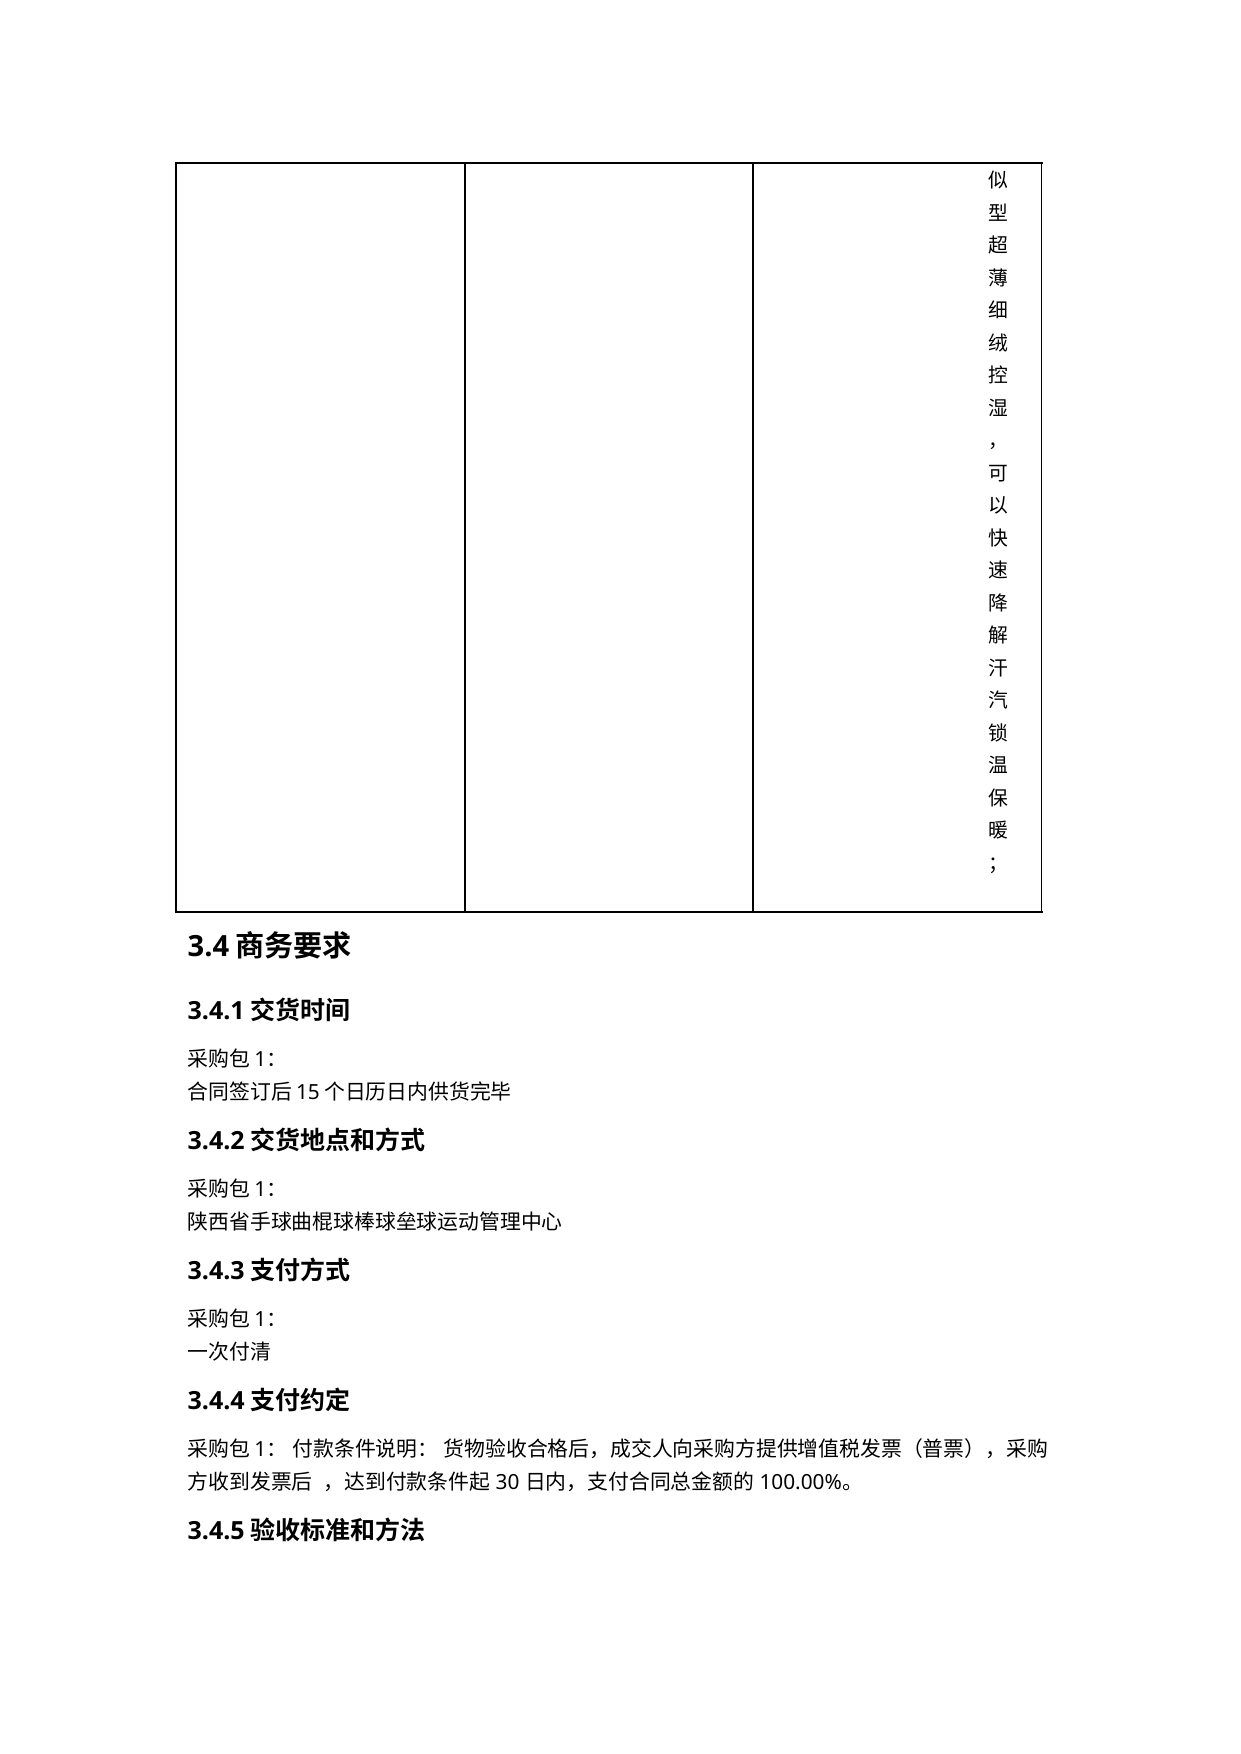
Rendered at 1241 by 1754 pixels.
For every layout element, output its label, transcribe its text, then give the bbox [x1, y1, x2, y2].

text 3.4.3支付方式 [187, 1238, 1053, 1303]
text 一次付清 [187, 1335, 1053, 1368]
text 3.4商务要求 [187, 913, 1053, 978]
text 采购包1： [187, 1303, 1053, 1335]
text 采购包1： 付款条件说明： 货物验收合格后，成交人向采购方提供增值税发票（普票），采购方收到发票后 ，达到付款条件起 30 日内，支付合同总金额的 100.00%。 [187, 1433, 1053, 1498]
text 采购包1： [187, 1173, 1053, 1205]
text 3.4.1交货时间 [187, 978, 1053, 1043]
text 3.4.4支付约定 [187, 1368, 1053, 1433]
text 3.4.5验收标准和方法 [187, 1498, 1053, 1563]
text 合同签订后15个日历日内供货完毕 [187, 1075, 1053, 1108]
table_cell 1 [177, 164, 464, 911]
text 陕西省手球曲棍球棒球垒球运动管理中心 [187, 1205, 1053, 1238]
text 3.4.2交货地点和方式 [187, 1108, 1053, 1173]
table_cell ★ [466, 164, 752, 911]
table_cell [754, 164, 1041, 911]
text 采购包1： [187, 1043, 1053, 1075]
